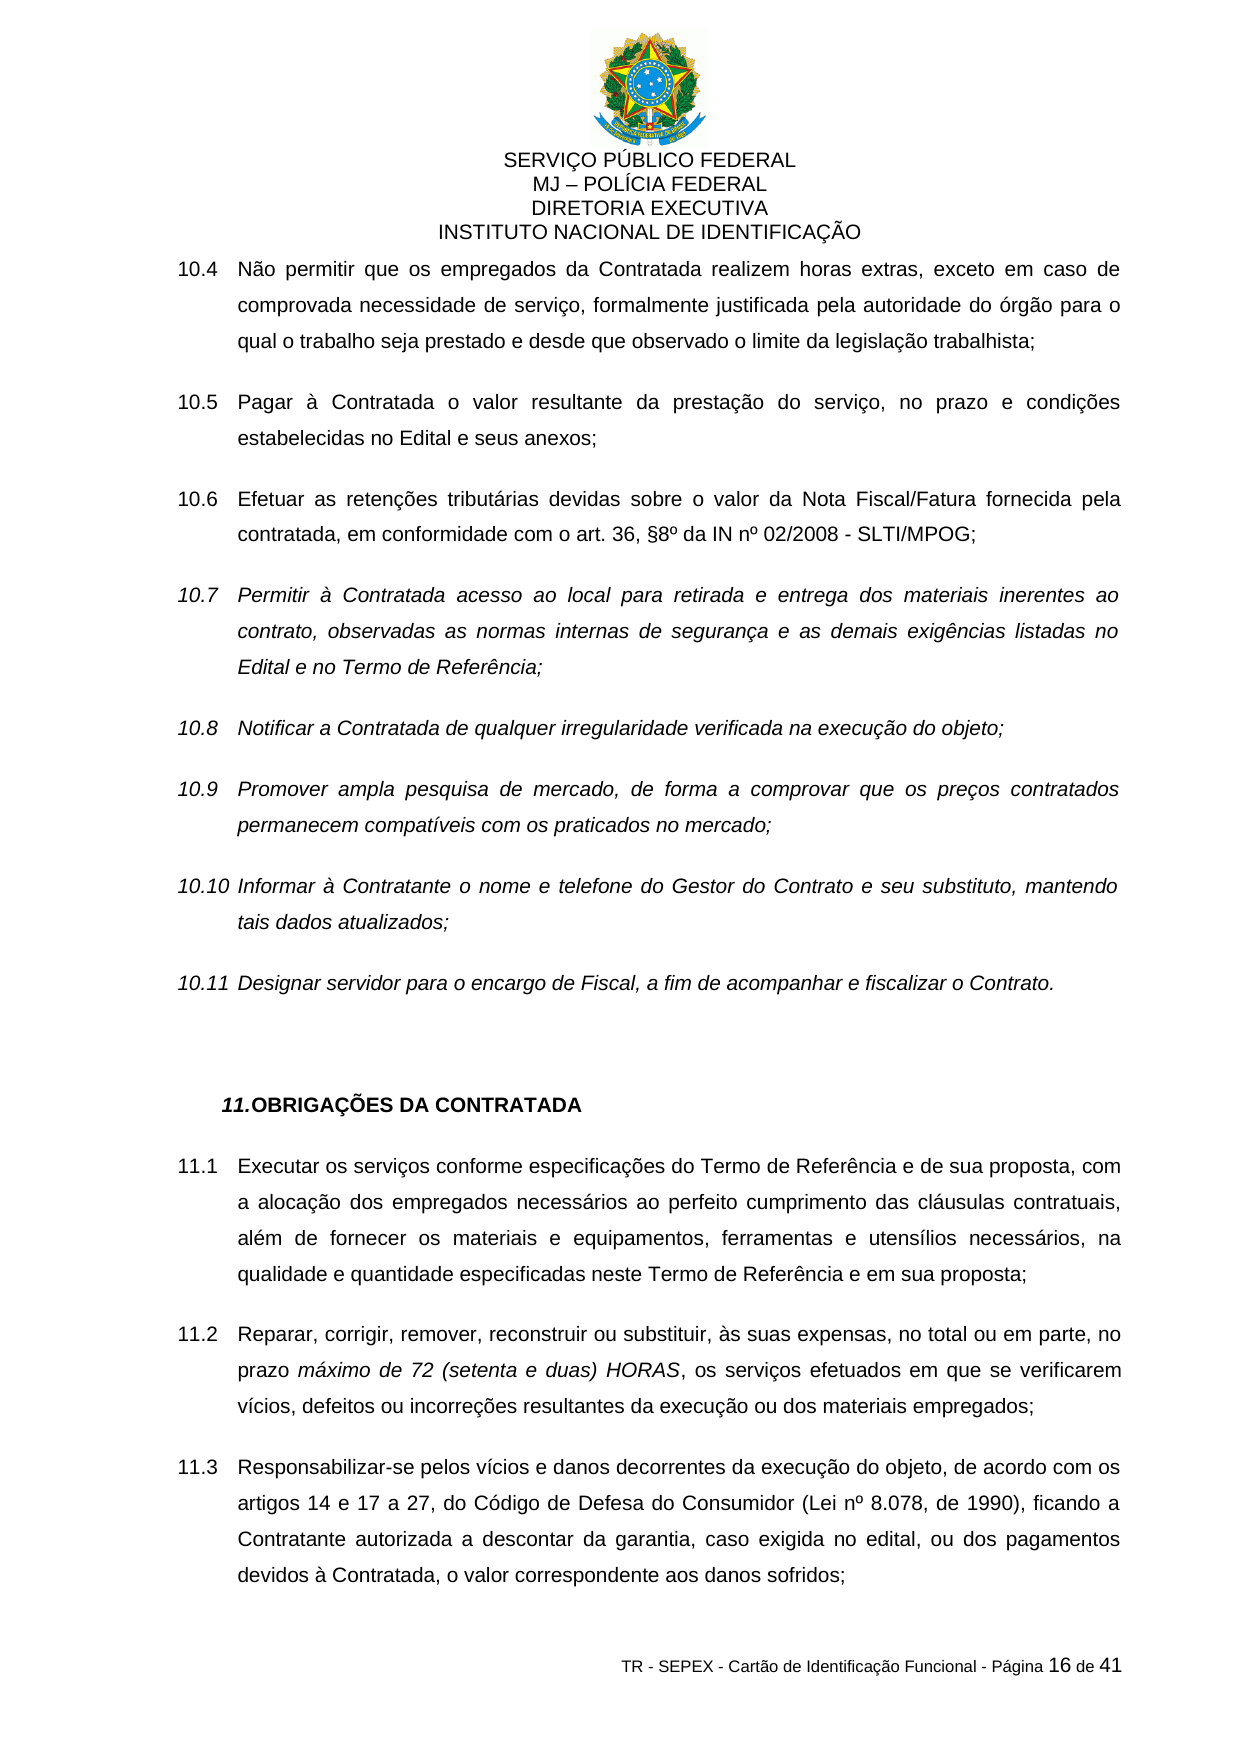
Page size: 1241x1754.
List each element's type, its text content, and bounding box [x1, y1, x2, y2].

subtitle Informar à Contratante o nome e telefone do Gestor do Contrato e seu substituto, mantendo tais dados atualizados; [177, 874, 1122, 934]
subtitle Pagar à Contratada o valor resultante da prestação do serviço, no prazo e condições estabelecidas no Edital e seus anexos; [177, 389, 1122, 449]
subtitle Efetuar as retenções tributárias devidas sobre o valor da Nota Fiscal/Fatura fornecida pela contratada, em conformidade com o art. 36, §8º da IN nº 02/2008 - SLTI/MPOG; [177, 486, 1122, 546]
subtitle Executar os serviços conforme especificações do Termo de Referência e de sua proposta, com a alocação dos empregados necessários ao perfeito cumprimento das cláusulas contratuais, além de fornecer os materiais e equipamentos, ferramentas e utensílios necessários, na qualidade e quantidade especificadas neste Termo de Referência e em sua proposta; [177, 1153, 1122, 1285]
subtitle Responsabilizar-se pelos vícios e danos decorrentes da execução do objeto, de acordo com os artigos 14 e 17 a 27, do Código de Defesa do Consumidor (Lei nº 8.078, de 1990), ficando a Contratante autorizada a descontar da garantia, caso exigida no edital, ou dos pagamentos devidos à Contratada, o valor correspondente aos danos sofridos; [177, 1455, 1122, 1587]
subtitle OBRIGAÇÕES DA CONTRATADA [177, 1093, 1122, 1117]
picture [589, 29, 710, 149]
subtitle Designar servidor para o encargo de Fiscal, a fim de acompanhar e fiscalizar o Contrato. [177, 971, 1122, 995]
subtitle Não permitir que os empregados da Contratada realizem horas extras, exceto em caso de comprovada necessidade de serviço, formalmente justificada pela autoridade do órgão para o qual o trabalho seja prestado e desde que observado o limite da legislação trabalhista; [177, 257, 1122, 352]
subtitle Permitir à Contratada acesso ao local para retirada e entrega dos materiais inerentes ao contrato, observadas as normas internas de segurança e as demais exigências listadas no Edital e no Termo de Referência; [177, 583, 1122, 679]
subtitle Reparar, corrigir, remover, reconstruir ou substituir, às suas expensas, no total ou em parte, no prazo máximo de 72 (setenta e duas) HORAS, os serviços efetuados em que se verificarem vícios, defeitos ou incorreções resultantes da execução ou dos materiais empregados; [177, 1322, 1122, 1418]
subtitle Promover ampla pesquisa de mercado, de forma a comprovar que os preços contratados permanecem compatíveis com os praticados no mercado; [177, 777, 1122, 837]
subtitle Notificar a Contratada de qualquer irregularidade verificada na execução do objeto; [177, 716, 1122, 740]
